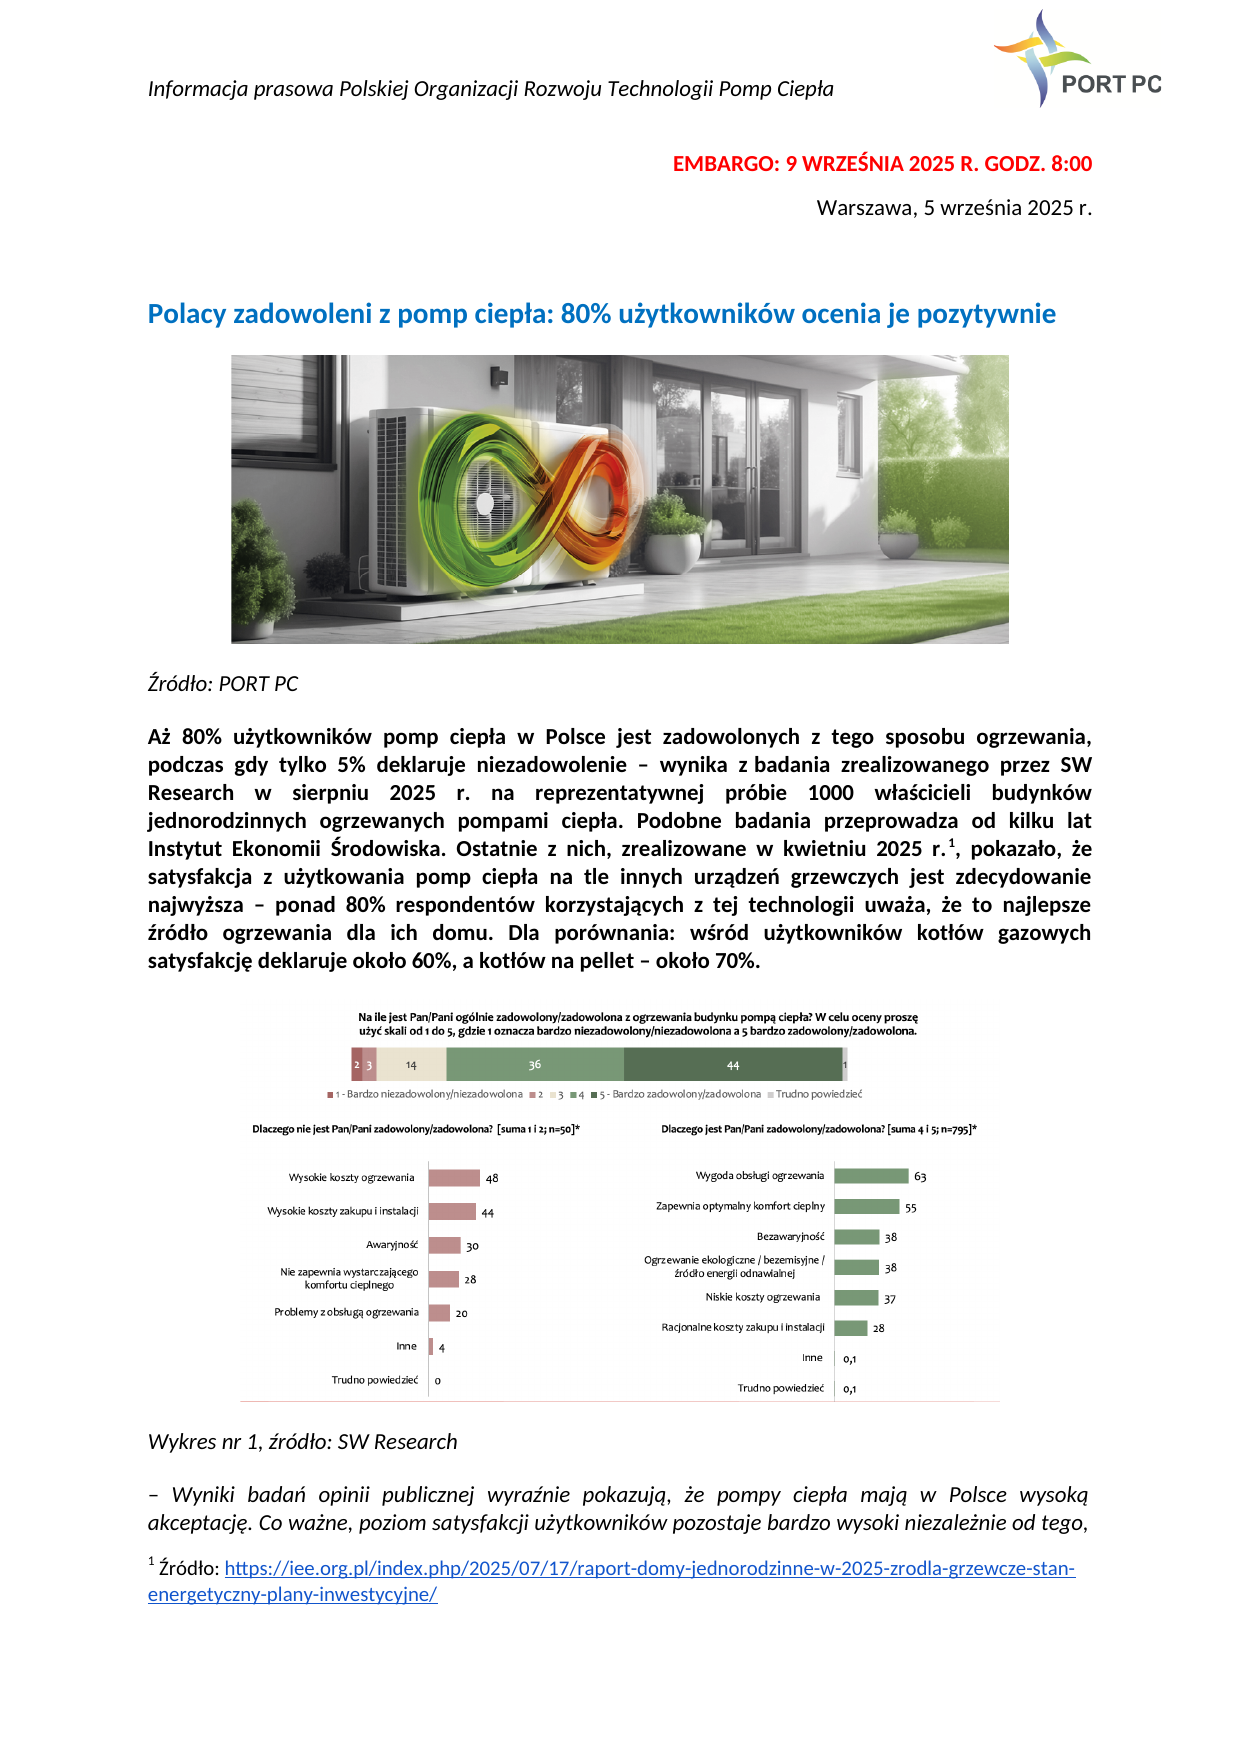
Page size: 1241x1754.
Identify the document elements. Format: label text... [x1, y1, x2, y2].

picture [240, 999, 1000, 1402]
text Wykres nr 1, źródło: SW Research [148, 1427, 1093, 1455]
text EMBARGO: 9 WRZEŚNIA 2025 R. GODZ. 8:00 [148, 149, 1093, 177]
text Warszawa, 5 września 2025 r. [148, 193, 1093, 221]
text Aż 80% użytkowników pomp ciepła w Polsce jest zadowolonych z tego sposobu ogrzewania, podczas gdy tylko 5% deklaruje niezadowolenie – wynika z badania zrealizowanego przez SW Research w sierpniu 2025 r. na reprezentatywnej próbie 1000 właścicieli budynków jednorodzinnych ogrzewanych pompami ciepła. Podobne badania przeprowadza od kilku lat Instytut Ekonomii Środowiska. Ostatnie z nich, zrealizowane w kwietniu 2025 r., pokazało, że satysfakcja z użytkowania pomp ciepła na tle innych urządzeń grzewczych jest zdecydowanie najwyższa – ponad 80% respondentów korzystających z tej technologii uważa, że to najlepsze źródło ogrzewania dla ich domu. Dla porównania: wśród użytkowników kotłów gazowych satysfakcję deklaruje około 60%, a kotłów na pellet – około 70%. [148, 722, 1093, 974]
picture [231, 355, 1009, 644]
text Źródło: PORT PC [148, 669, 1093, 697]
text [148, 1480, 1093, 1536]
picture [993, 9, 1162, 108]
subtitle Polacy zadowoleni z pomp ciepła: 80% użytkowników ocenia je pozytywnie [148, 295, 1093, 331]
